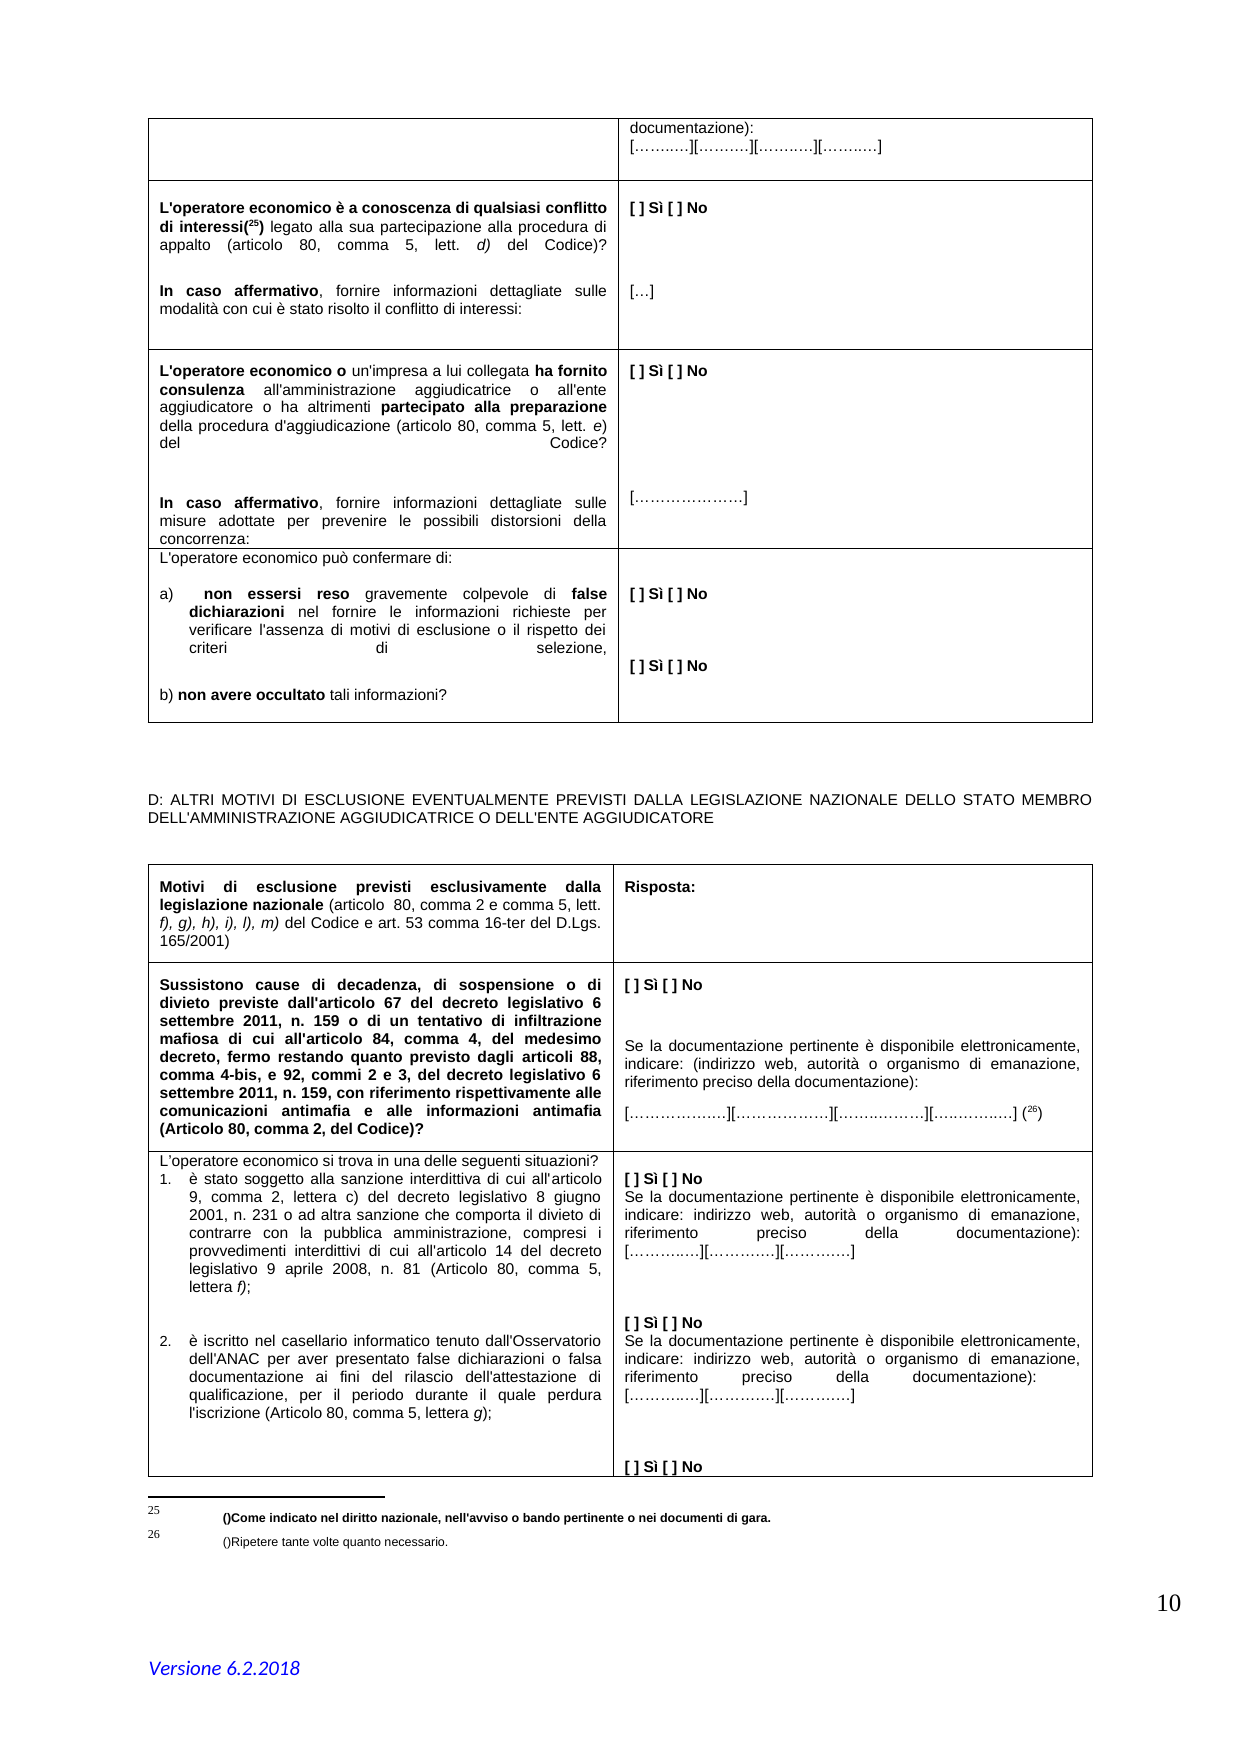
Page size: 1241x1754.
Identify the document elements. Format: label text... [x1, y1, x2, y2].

table_cell [ ] Sì [ ] No [ ] Sì [ ] No [619, 549, 1092, 722]
title D: Altri motivi di esclusione eventualmente previsti dalla legislazione nazionale dello Stato membro dell'amministrazione aggiudicatrice o dell'ente aggiudicatore [148, 791, 1093, 827]
table_cell Sussistono cause di decadenza, di sospensione o di divieto previste dall'articolo 67 del decreto legislativo 6 settembre 2011, n. 159 o di un tentativo di infiltrazione mafiosa di cui all'articolo 84, comma 4, del medesimo decreto, fermo restando quanto previsto dagli articoli 88, comma 4-bis, e 92, commi 2 e 3, del decreto legislativo 6 settembre 2011, n. 159, con riferimento rispettivamente alle comunicazioni antimafia e alle informazioni antimafia (Articolo 80, comma 2, del Codice)? [149, 963, 613, 1151]
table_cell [149, 119, 618, 180]
table_cell L'operatore economico può confermare di: a) non essersi reso gravemente colpevole di false dichiarazioni nel fornire le informazioni richieste per verificare l'assenza di motivi di esclusione o il rispetto dei criteri di selezione, b) non avere occultato tali informazioni? [149, 549, 618, 722]
table_header Motivi di esclusione previsti esclusivamente dalla legislazione nazionale (articolo 80, comma 2 e comma 5, lett. f), g), h), i), l), m) del Codice e art. 53 comma 16-ter del D.Lgs. 165/2001) [149, 865, 613, 962]
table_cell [149, 1152, 613, 1476]
table_header Risposta: [614, 865, 1092, 962]
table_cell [619, 119, 1092, 180]
table_cell L'operatore economico o un'impresa a lui collegata ha fornito consulenza all'amministrazione aggiudicatrice o all'ente aggiudicatore o ha altrimenti partecipato alla preparazione della procedura d'aggiudicazione (articolo 80, comma 5, lett. e) del Codice? In caso affermativo, fornire informazioni dettagliate sulle misure adottate per prevenire le possibili distorsioni della concorrenza: [149, 350, 618, 548]
table_cell [ ] Sì [ ] No Se la documentazione pertinente è disponibile elettronicamente, indicare: (indirizzo web, autorità o organismo di emanazione, riferimento preciso della documentazione): […………….…][………………][……..………][…..……..…] () [614, 963, 1092, 1151]
table_cell L'operatore economico è a conoscenza di qualsiasi conflitto di interessi() legato alla sua partecipazione alla procedura di appalto (articolo 80, comma 5, lett. d) del Codice)? In caso affermativo, fornire informazioni dettagliate sulle modalità con cui è stato risolto il conflitto di interessi: [149, 181, 618, 349]
table_cell [ ] Sì [ ] No […] [619, 181, 1092, 349]
table_cell [ ] Sì [ ] No […………………] [619, 350, 1092, 548]
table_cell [614, 1152, 1092, 1476]
